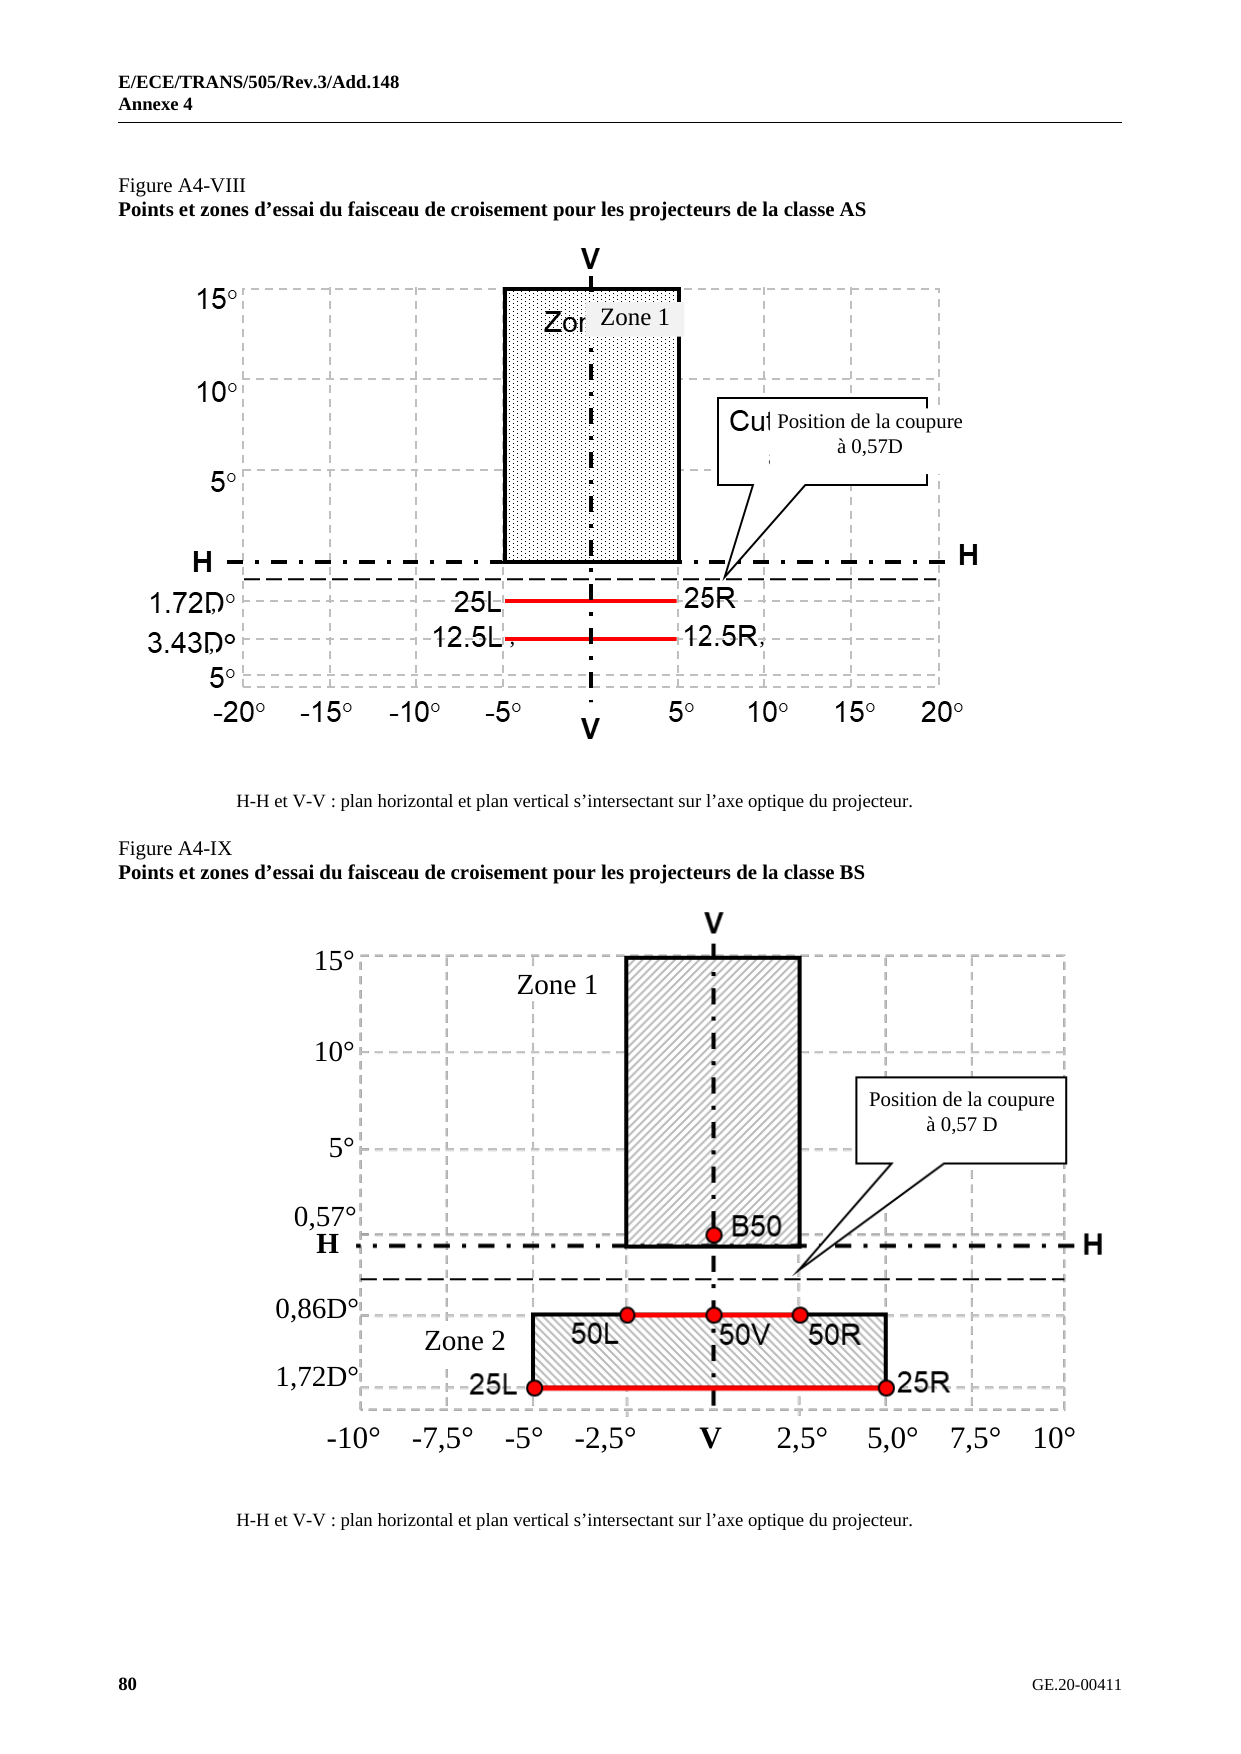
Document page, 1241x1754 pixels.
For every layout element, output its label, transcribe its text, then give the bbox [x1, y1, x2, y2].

subtitle Figure A4-IX [118, 836, 1122, 860]
picture [236, 896, 1123, 1505]
text H-H et V-V : plan horizontal et plan vertical s’intersectant sur l’axe optique du projecteur. [236, 1505, 1004, 1530]
subtitle Points et zones d’essai du faisceau de croisement pour les projecteurs de la classe BS [118, 860, 1122, 884]
subtitle Points et zones d’essai du faisceau de croisement pour les projecteurs de la classe AS [118, 197, 1122, 221]
text H-H et V-V : plan horizontal et plan vertical s’intersectant sur l’axe optique du projecteur. [236, 786, 1004, 811]
picture [118, 233, 1004, 762]
subtitle Figure A4-VIII [118, 173, 1122, 197]
